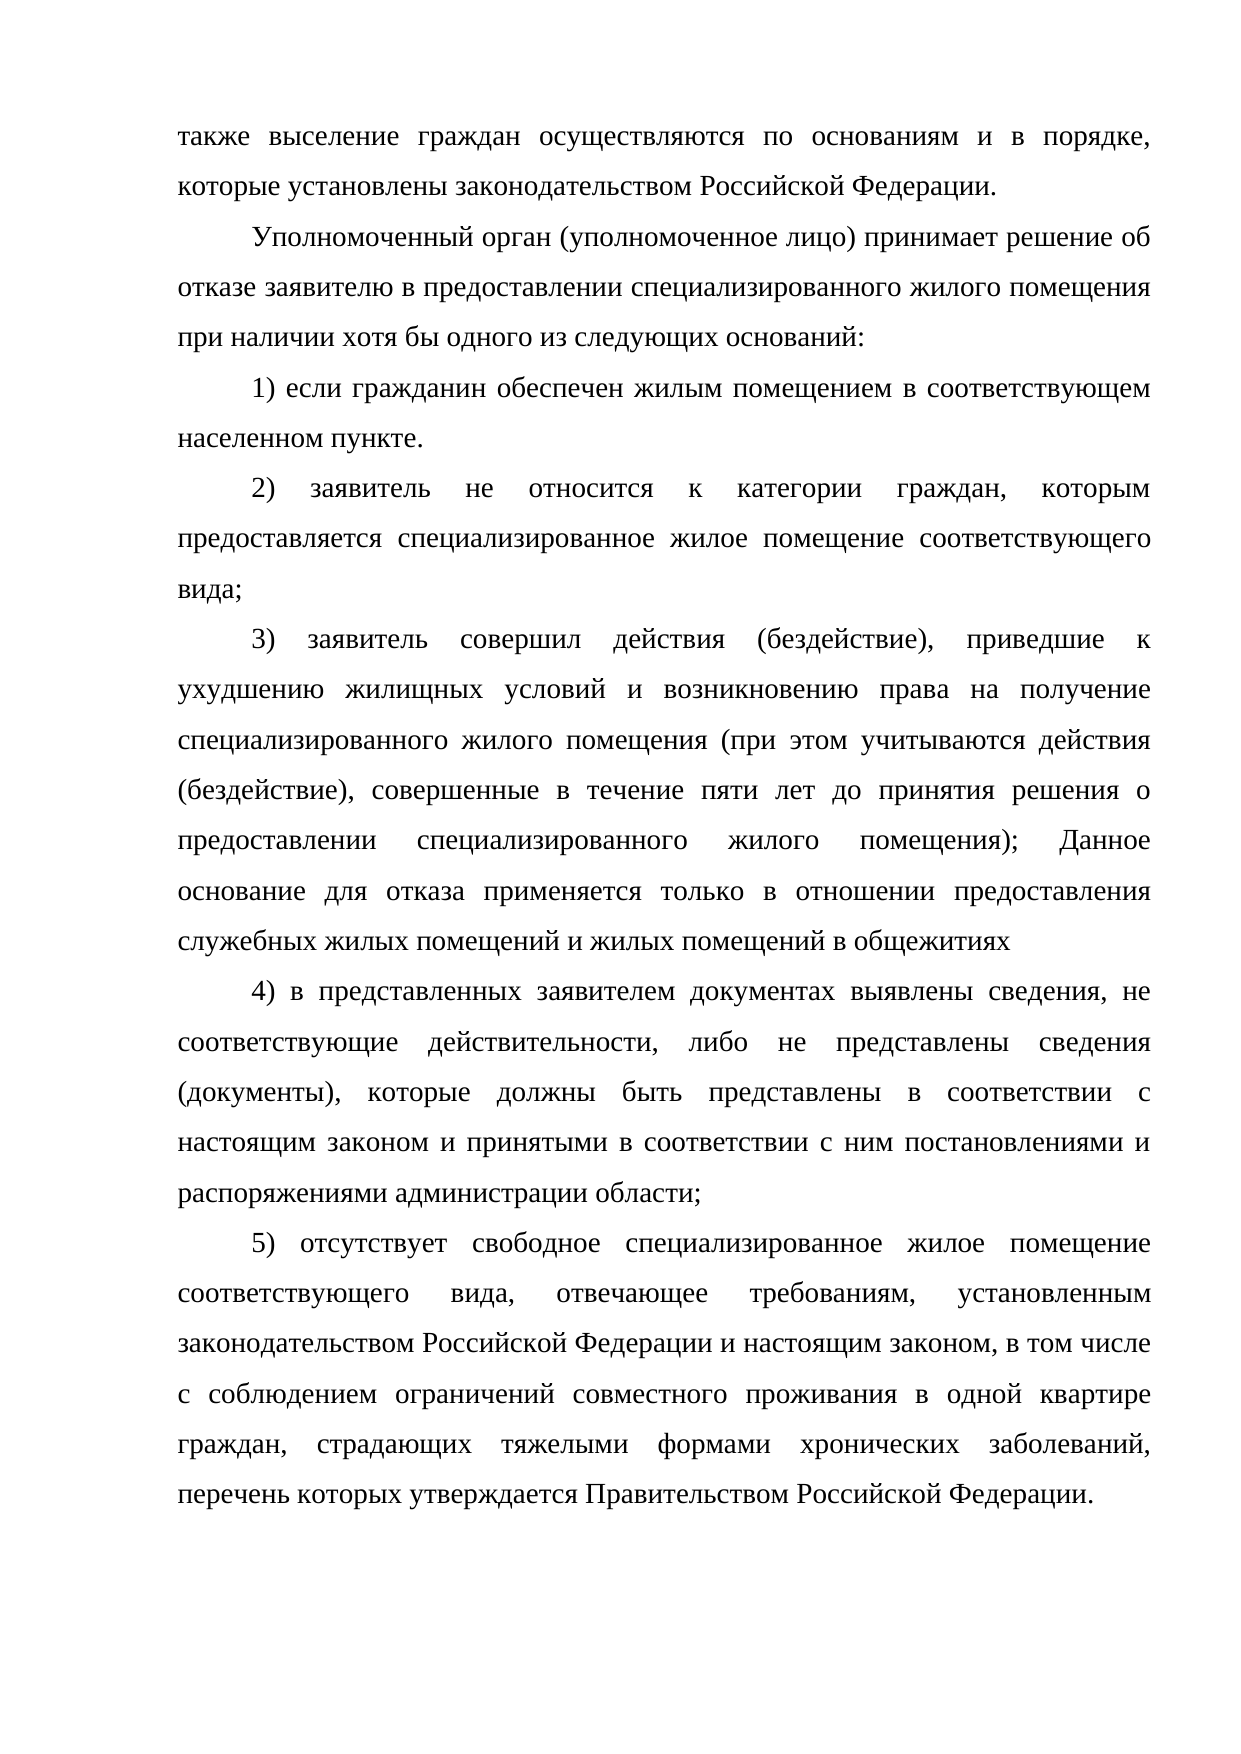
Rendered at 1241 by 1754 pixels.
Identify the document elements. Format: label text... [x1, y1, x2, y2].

text 3) заявитель совершил действия (бездействие), приведшие к ухудшению жилищных условий и возникновению права на получение специализированного жилого помещения (при этом учитываются действия (бездействие), совершенные в течение пяти лет до принятия решения о предоставлении специализированного жилого помещения); Данное основание для отказа применяется только в отношении предоставления служебных жилых помещений и жилых помещений в общежитиях [177, 621, 1152, 957]
text 5) отсутствует свободное специализированное жилое помещение соответствующего вида, отвечающее требованиям, установленным законодательством Российской Федерации и настоящим законом, в том числе с соблюдением ограничений совместного проживания в одной квартире граждан, страдающих тяжелыми формами хронических заболеваний, перечень которых утверждается Правительством Российской Федерации. [177, 1225, 1152, 1510]
text 2) заявитель не относится к категории граждан, которым предоставляется специализированное жилое помещение соответствующего вида; [177, 470, 1152, 604]
text 1) если гражданин обеспечен жилым помещением в соответствующем населенном пункте. [177, 370, 1152, 453]
text 4) в представленных заявителем документах выявлены сведения, не соответствующие действительности, либо не представлены сведения (документы), которые должны быть представлены в соответствии с настоящим законом и принятыми в соответствии с ним постановлениями и распоряжениями администрации области; [177, 973, 1152, 1208]
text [177, 118, 1152, 202]
text Уполномоченный орган (уполномоченное лицо) принимает решение об отказе заявителю в предоставлении специализированного жилого помещения при наличии хотя бы одного из следующих оснований: [177, 219, 1152, 353]
